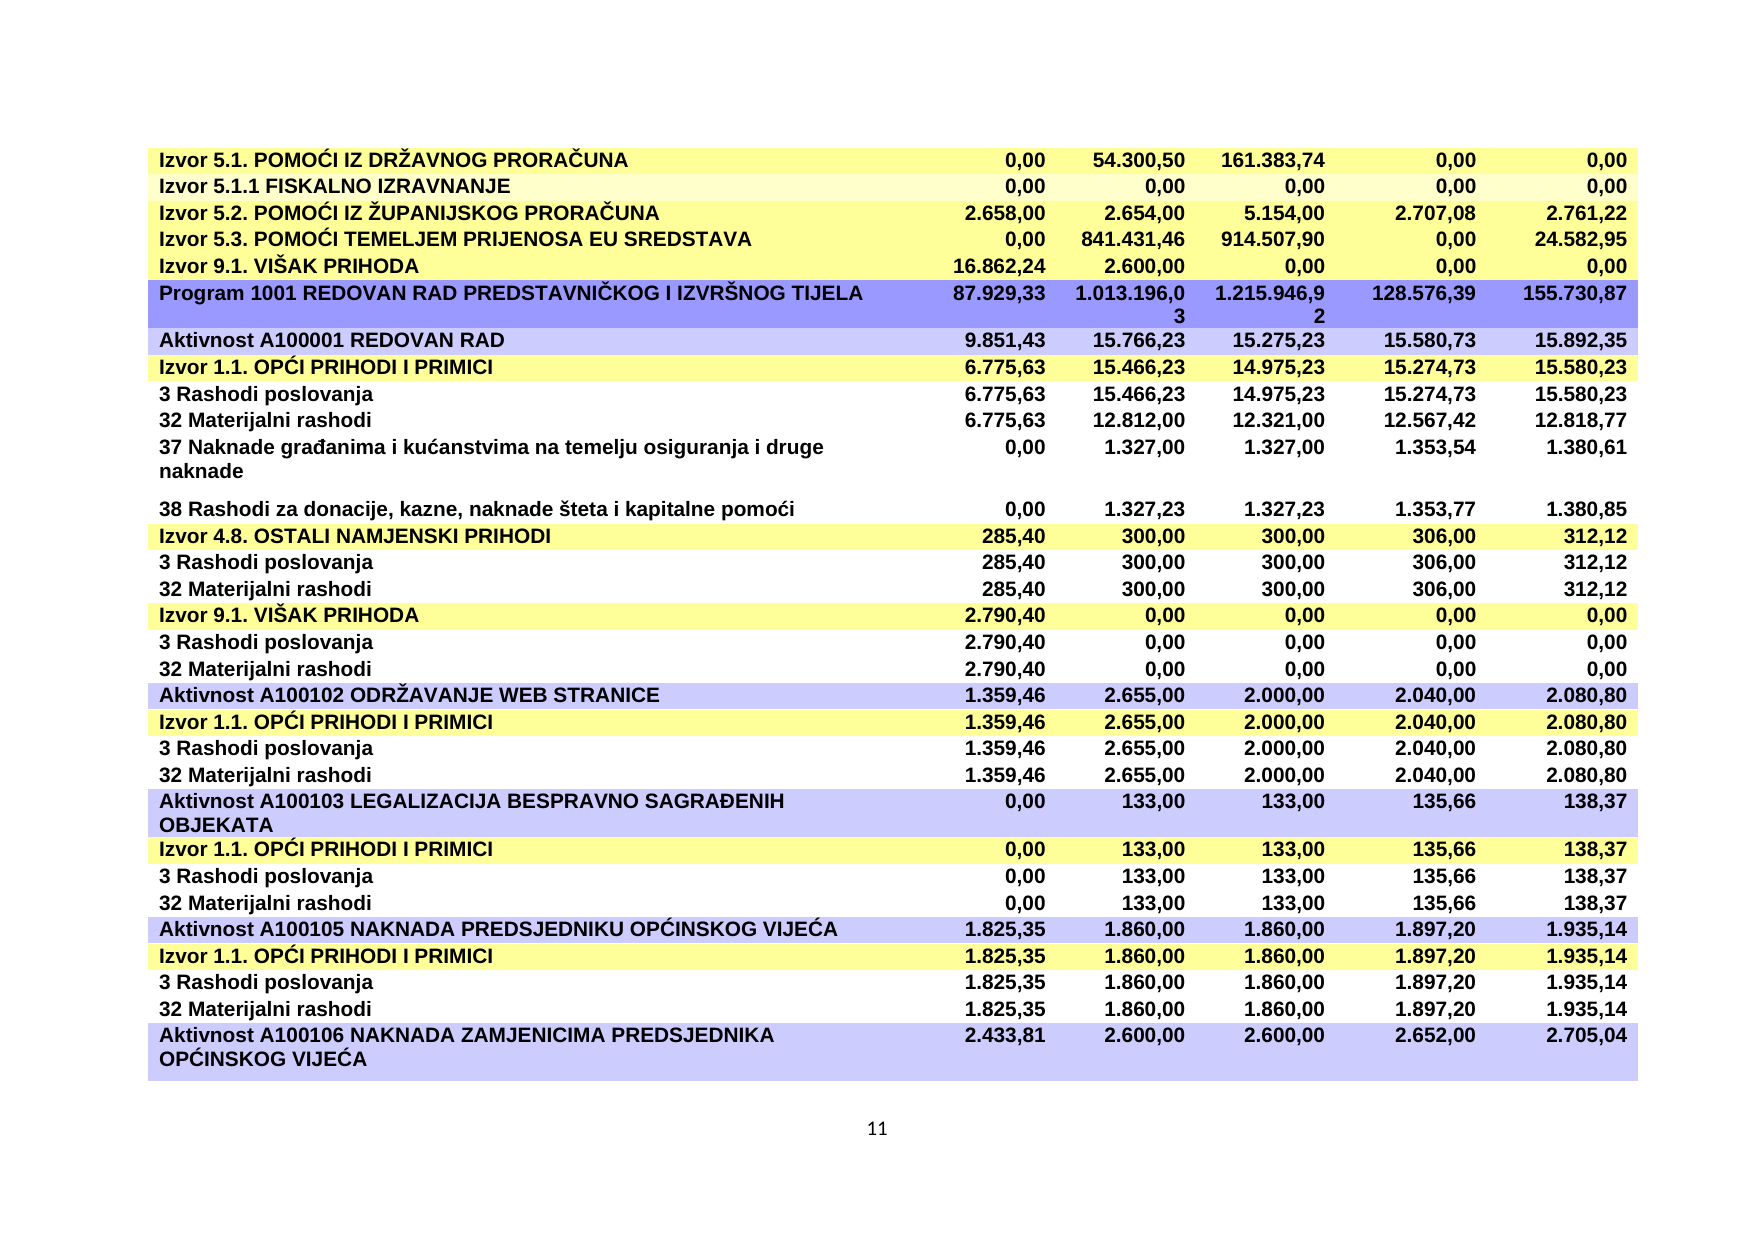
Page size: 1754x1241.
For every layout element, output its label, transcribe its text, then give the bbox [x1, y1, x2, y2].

table_cell 2.790,40 [907, 603, 1057, 630]
table_cell 0,00 [1057, 174, 1196, 201]
table_cell 3 Rashodi poslovanja [148, 736, 907, 763]
table_cell 32 Materijalni rashodi [148, 997, 907, 1023]
table_cell Aktivnost A100106 NAKNADA ZAMJENICIMA PREDSJEDNIKA OPĆINSKOG VIJEĆA [148, 1023, 907, 1081]
table_cell 0,00 [1336, 148, 1487, 174]
table_cell 2.080,80 [1487, 763, 1638, 789]
table_cell 300,00 [1196, 577, 1336, 603]
table_cell 2.655,00 [1057, 763, 1196, 789]
table_cell 2.040,00 [1336, 710, 1487, 736]
table_cell 306,00 [1336, 550, 1487, 577]
table_cell 3 Rashodi poslovanja [148, 970, 907, 997]
table_cell 138,37 [1487, 890, 1638, 917]
table_cell 138,37 [1487, 864, 1638, 890]
table_cell 1.860,00 [1057, 997, 1196, 1023]
table_cell 0,00 [907, 227, 1057, 254]
table_cell 1.359,46 [907, 763, 1057, 789]
table_cell 3 Rashodi poslovanja [148, 864, 907, 890]
table_cell 2.790,40 [907, 630, 1057, 656]
table_cell 0,00 [907, 497, 1057, 524]
table_cell 2.080,80 [1487, 683, 1638, 709]
table_cell 2.600,00 [1057, 254, 1196, 280]
table_cell 2.600,00 [1196, 1023, 1336, 1081]
table_cell 1.327,00 [1196, 435, 1336, 497]
table_cell 2.655,00 [1057, 710, 1196, 736]
table_cell 306,00 [1336, 524, 1487, 550]
table_cell Izvor 1.1. OPĆI PRIHODI I PRIMICI [148, 837, 907, 864]
table_cell 1.359,46 [907, 736, 1057, 763]
table_cell 133,00 [1196, 789, 1336, 837]
table_cell 32 Materijalni rashodi [148, 408, 907, 434]
table_cell 2.080,80 [1487, 736, 1638, 763]
table_cell 1.825,35 [907, 970, 1057, 997]
table_cell 1.380,85 [1487, 497, 1638, 524]
table_cell 16.862,24 [907, 254, 1057, 280]
table_cell 1.359,46 [907, 683, 1057, 709]
table_cell 2.000,00 [1196, 736, 1336, 763]
table_cell 9.851,43 [907, 328, 1057, 355]
table_cell 133,00 [1057, 789, 1196, 837]
table_cell 1.825,35 [907, 997, 1057, 1023]
table_cell 1.860,00 [1196, 997, 1336, 1023]
table_cell 2.040,00 [1336, 763, 1487, 789]
table_cell 32 Materijalni rashodi [148, 890, 907, 917]
table_cell 1.327,00 [1057, 435, 1196, 497]
table_cell 6.775,63 [907, 381, 1057, 408]
table_cell 1.935,14 [1487, 917, 1638, 943]
table_cell 15.580,23 [1487, 381, 1638, 408]
table_cell 133,00 [1196, 864, 1336, 890]
table_cell 12.321,00 [1196, 408, 1336, 434]
table_cell 1.215.946,92 [1196, 280, 1336, 328]
table_cell 0,00 [1336, 630, 1487, 656]
table_cell 135,66 [1336, 890, 1487, 917]
table_cell 133,00 [1057, 864, 1196, 890]
table_cell 0,00 [1336, 603, 1487, 630]
table_cell 0,00 [1196, 174, 1336, 201]
table_cell 300,00 [1057, 577, 1196, 603]
table_cell 6.775,63 [907, 408, 1057, 434]
table_cell 2.654,00 [1057, 201, 1196, 227]
table_cell 0,00 [907, 864, 1057, 890]
table_cell 0,00 [1057, 630, 1196, 656]
table_cell 133,00 [1057, 837, 1196, 864]
table_cell 135,66 [1336, 789, 1487, 837]
table_cell 0,00 [1196, 656, 1336, 683]
table_cell 0,00 [1487, 174, 1638, 201]
table_cell 312,12 [1487, 524, 1638, 550]
table_cell 0,00 [907, 789, 1057, 837]
table_cell 128.576,39 [1336, 280, 1487, 328]
table_cell 2.652,00 [1336, 1023, 1487, 1081]
table_cell 312,12 [1487, 577, 1638, 603]
table_cell 285,40 [907, 577, 1057, 603]
table_cell 2.040,00 [1336, 683, 1487, 709]
table_cell Aktivnost A100103 LEGALIZACIJA BESPRAVNO SAGRAĐENIH OBJEKATA [148, 789, 907, 837]
table_cell 3 Rashodi poslovanja [148, 550, 907, 577]
table_cell Izvor 9.1. VIŠAK PRIHODA [148, 603, 907, 630]
table_cell Izvor 4.8. OSTALI NAMJENSKI PRIHODI [148, 524, 907, 550]
table_cell 1.935,14 [1487, 997, 1638, 1023]
table_cell 312,12 [1487, 550, 1638, 577]
table_cell 0,00 [1487, 656, 1638, 683]
table_cell Aktivnost A100105 NAKNADA PREDSJEDNIKU OPĆINSKOG VIJEĆA [148, 917, 907, 943]
table_cell 285,40 [907, 524, 1057, 550]
table_cell 1.327,23 [1057, 497, 1196, 524]
table_cell 2.000,00 [1196, 763, 1336, 789]
table_cell 1.860,00 [1057, 970, 1196, 997]
table_cell 0,00 [1336, 254, 1487, 280]
table_cell 2.000,00 [1196, 710, 1336, 736]
table_cell 0,00 [1196, 254, 1336, 280]
table_cell 1.359,46 [907, 710, 1057, 736]
table_cell 15.580,73 [1336, 328, 1487, 355]
table_cell 155.730,87 [1487, 280, 1638, 328]
table_cell 32 Materijalni rashodi [148, 763, 907, 789]
table_cell Izvor 1.1. OPĆI PRIHODI I PRIMICI [148, 355, 907, 381]
table_cell 12.818,77 [1487, 408, 1638, 434]
table_cell 32 Materijalni rashodi [148, 656, 907, 683]
table_cell 3 Rashodi poslovanja [148, 630, 907, 656]
table_cell 841.431,46 [1057, 227, 1196, 254]
table_cell 1.825,35 [907, 944, 1057, 970]
table_cell 300,00 [1057, 550, 1196, 577]
table_cell 138,37 [1487, 837, 1638, 864]
table_cell 2.080,80 [1487, 710, 1638, 736]
table_cell 1.353,77 [1336, 497, 1487, 524]
table_cell 6.775,63 [907, 355, 1057, 381]
table_cell 1.935,14 [1487, 970, 1638, 997]
table_cell 1.013.196,03 [1057, 280, 1196, 328]
table_cell 2.000,00 [1196, 683, 1336, 709]
table_cell 1.897,20 [1336, 970, 1487, 997]
table_cell Aktivnost A100001 REDOVAN RAD [148, 328, 907, 355]
table_cell 5.154,00 [1196, 201, 1336, 227]
table_cell 0,00 [1196, 630, 1336, 656]
table_cell 1.380,61 [1487, 435, 1638, 497]
table_cell 12.567,42 [1336, 408, 1487, 434]
table_cell 2.655,00 [1057, 683, 1196, 709]
table_cell 2.705,04 [1487, 1023, 1638, 1081]
table_cell 0,00 [1336, 227, 1487, 254]
table_cell 87.929,33 [907, 280, 1057, 328]
table_cell 1.897,20 [1336, 944, 1487, 970]
table_cell 300,00 [1057, 524, 1196, 550]
table_cell 0,00 [907, 148, 1057, 174]
table_cell 133,00 [1057, 890, 1196, 917]
table_cell 0,00 [1057, 603, 1196, 630]
table_cell 1.825,35 [907, 917, 1057, 943]
table_cell 2.761,22 [1487, 201, 1638, 227]
table_cell 14.975,23 [1196, 355, 1336, 381]
table_cell 15.274,73 [1336, 355, 1487, 381]
table_cell 0,00 [907, 890, 1057, 917]
table_cell 1.897,20 [1336, 917, 1487, 943]
table_cell Izvor 5.1.1 FISKALNO IZRAVNANJE [148, 174, 907, 201]
table_cell 138,37 [1487, 789, 1638, 837]
table_cell 133,00 [1196, 837, 1336, 864]
table_cell 2.040,00 [1336, 736, 1487, 763]
table_cell 285,40 [907, 550, 1057, 577]
table_cell 1.353,54 [1336, 435, 1487, 497]
table_cell 0,00 [907, 435, 1057, 497]
table_cell 0,00 [1336, 174, 1487, 201]
table_cell 15.466,23 [1057, 381, 1196, 408]
table_cell Izvor 5.3. POMOĆI TEMELJEM PRIJENOSA EU SREDSTAVA [148, 227, 907, 254]
table_cell 0,00 [1487, 148, 1638, 174]
table_cell 2.655,00 [1057, 736, 1196, 763]
table_cell 135,66 [1336, 837, 1487, 864]
table_cell Izvor 1.1. OPĆI PRIHODI I PRIMICI [148, 944, 907, 970]
table_cell 0,00 [907, 174, 1057, 201]
table_cell 1.860,00 [1196, 944, 1336, 970]
table_cell Izvor 5.1. POMOĆI IZ DRŽAVNOG PRORAČUNA [148, 148, 907, 174]
table_cell 1.860,00 [1196, 970, 1336, 997]
table_cell 161.383,74 [1196, 148, 1336, 174]
table_cell 0,00 [907, 837, 1057, 864]
table_cell 0,00 [1487, 254, 1638, 280]
table_cell 0,00 [1336, 656, 1487, 683]
table_cell 12.812,00 [1057, 408, 1196, 434]
table_cell 15.275,23 [1196, 328, 1336, 355]
table_cell Izvor 5.2. POMOĆI IZ ŽUPANIJSKOG PRORAČUNA [148, 201, 907, 227]
table_cell Izvor 9.1. VIŠAK PRIHODA [148, 254, 907, 280]
table_cell 135,66 [1336, 864, 1487, 890]
table_cell 15.580,23 [1487, 355, 1638, 381]
table_cell 914.507,90 [1196, 227, 1336, 254]
table_cell 0,00 [1057, 656, 1196, 683]
table_cell 0,00 [1196, 603, 1336, 630]
table_cell 300,00 [1196, 524, 1336, 550]
table_cell 1.327,23 [1196, 497, 1336, 524]
table_cell 15.466,23 [1057, 355, 1196, 381]
table_cell 1.860,00 [1057, 944, 1196, 970]
table_cell 306,00 [1336, 577, 1487, 603]
table_cell 2.707,08 [1336, 201, 1487, 227]
table_cell 1.897,20 [1336, 997, 1487, 1023]
table_cell 3 Rashodi poslovanja [148, 381, 907, 408]
table_cell 300,00 [1196, 550, 1336, 577]
table_cell 32 Materijalni rashodi [148, 577, 907, 603]
table_cell 15.274,73 [1336, 381, 1487, 408]
table_cell 2.790,40 [907, 656, 1057, 683]
table_cell 0,00 [1487, 603, 1638, 630]
table_cell 1.935,14 [1487, 944, 1638, 970]
table_cell 24.582,95 [1487, 227, 1638, 254]
table_cell 15.766,23 [1057, 328, 1196, 355]
table_cell 2.658,00 [907, 201, 1057, 227]
table_cell 38 Rashodi za donacije, kazne, naknade šteta i kapitalne pomoći [148, 497, 907, 524]
table_cell 37 Naknade građanima i kućanstvima na temelju osiguranja i druge naknade [148, 435, 907, 497]
table_cell 1.860,00 [1057, 917, 1196, 943]
table_cell Izvor 1.1. OPĆI PRIHODI I PRIMICI [148, 710, 907, 736]
table_cell 133,00 [1196, 890, 1336, 917]
table_cell Aktivnost A100102 ODRŽAVANJE WEB STRANICE [148, 683, 907, 709]
table_cell 2.600,00 [1057, 1023, 1196, 1081]
table_cell 2.433,81 [907, 1023, 1057, 1081]
table_cell 0,00 [1487, 630, 1638, 656]
table_cell 14.975,23 [1196, 381, 1336, 408]
table_cell 15.892,35 [1487, 328, 1638, 355]
table_cell Program 1001 REDOVAN RAD PREDSTAVNIČKOG I IZVRŠNOG TIJELA [148, 280, 907, 328]
table_cell 54.300,50 [1057, 148, 1196, 174]
table_cell 1.860,00 [1196, 917, 1336, 943]
